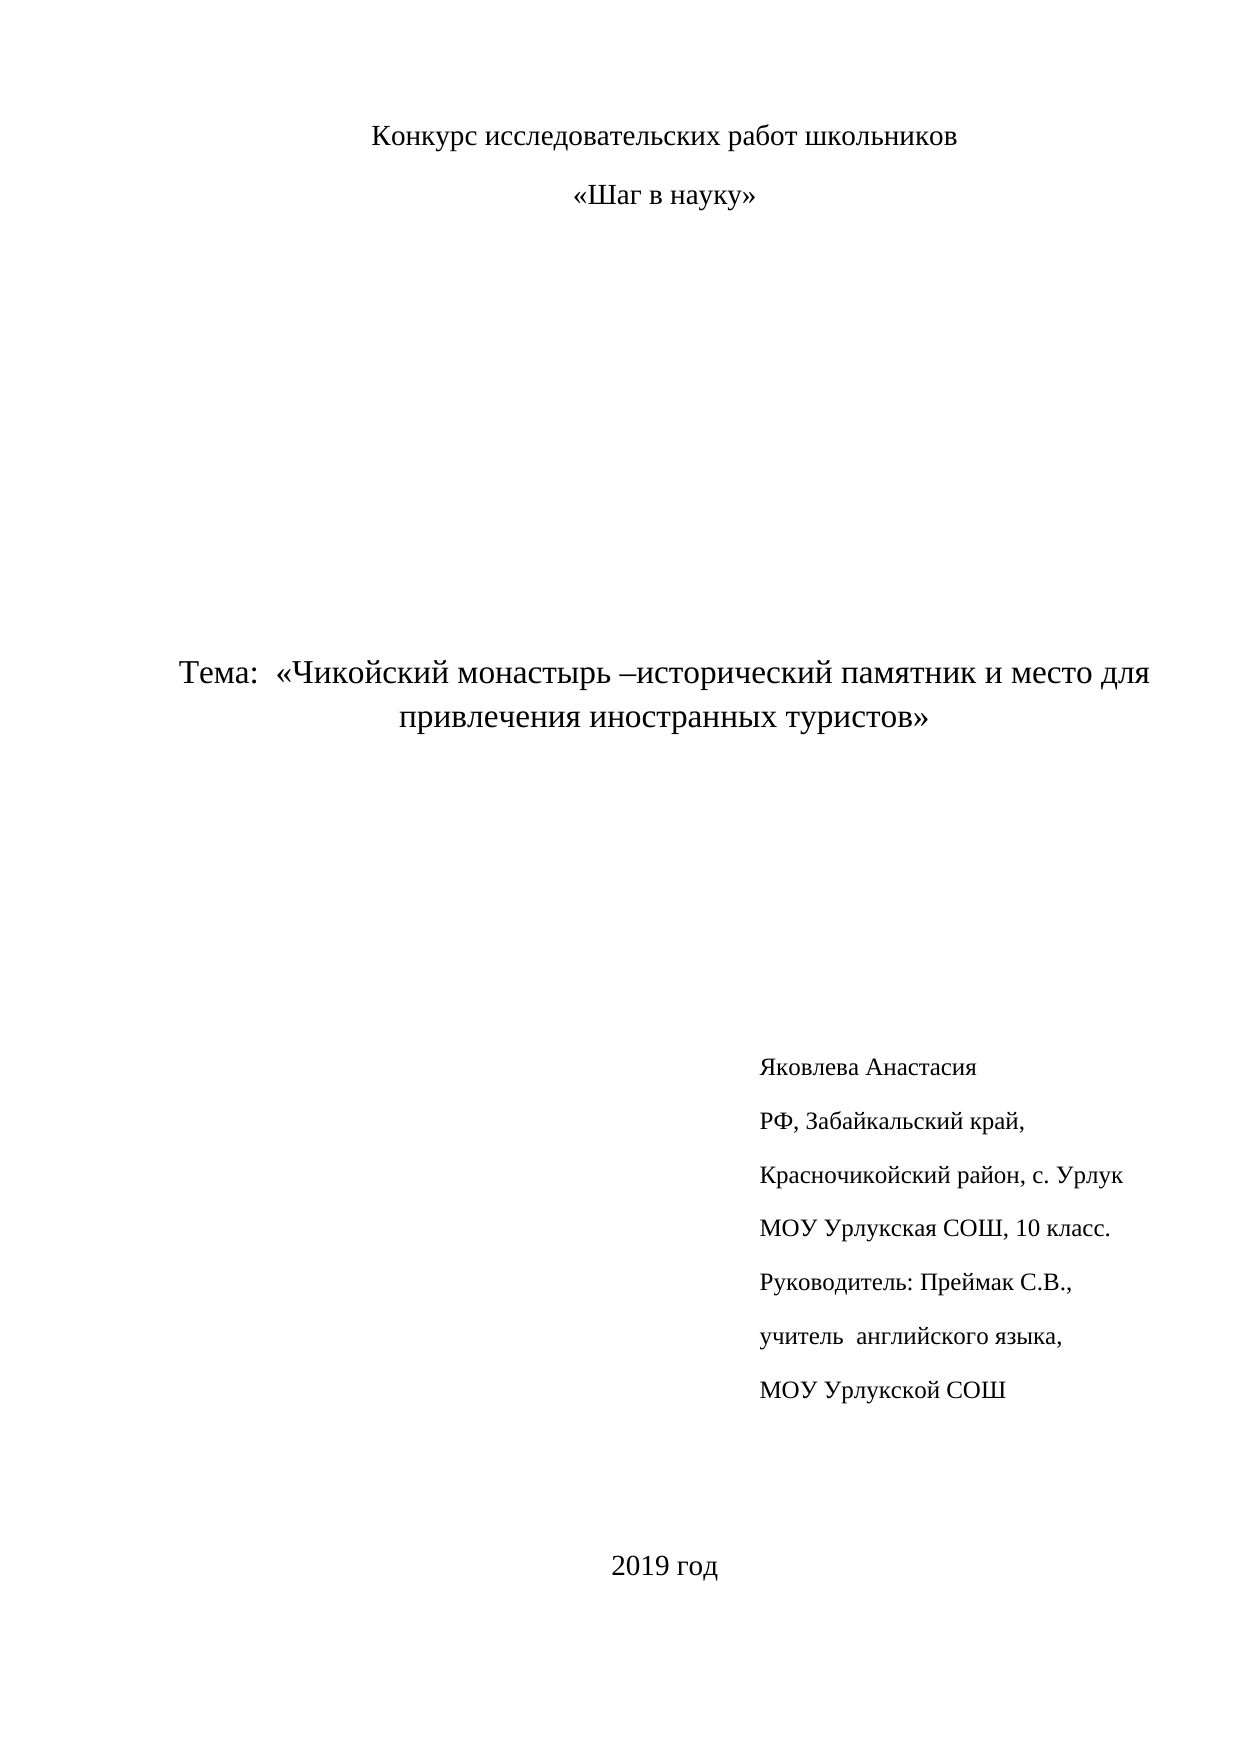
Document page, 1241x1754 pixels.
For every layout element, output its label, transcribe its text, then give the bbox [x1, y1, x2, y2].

text Яковлева Анастасия [753, 1052, 1152, 1081]
text 2019 год [177, 1548, 1152, 1581]
text МОУ Урлукская СОШ, 10 класс. [753, 1213, 1152, 1242]
text Руководитель: Преймак С.В., [753, 1267, 1152, 1296]
text Красночикойский район, с. Урлук [753, 1160, 1152, 1188]
text Тема: «Чикойский монастырь –исторический памятник и место для привлечения иностранных туристов» [177, 652, 1152, 735]
text учитель английского языка, [753, 1321, 1152, 1350]
text МОУ Урлукской СОШ [753, 1375, 1152, 1404]
text РФ, Забайкальский край, [753, 1106, 1152, 1134]
text Конкурс исследовательских работ школьников [177, 118, 1152, 152]
text «Шаг в науку» [177, 177, 1152, 211]
